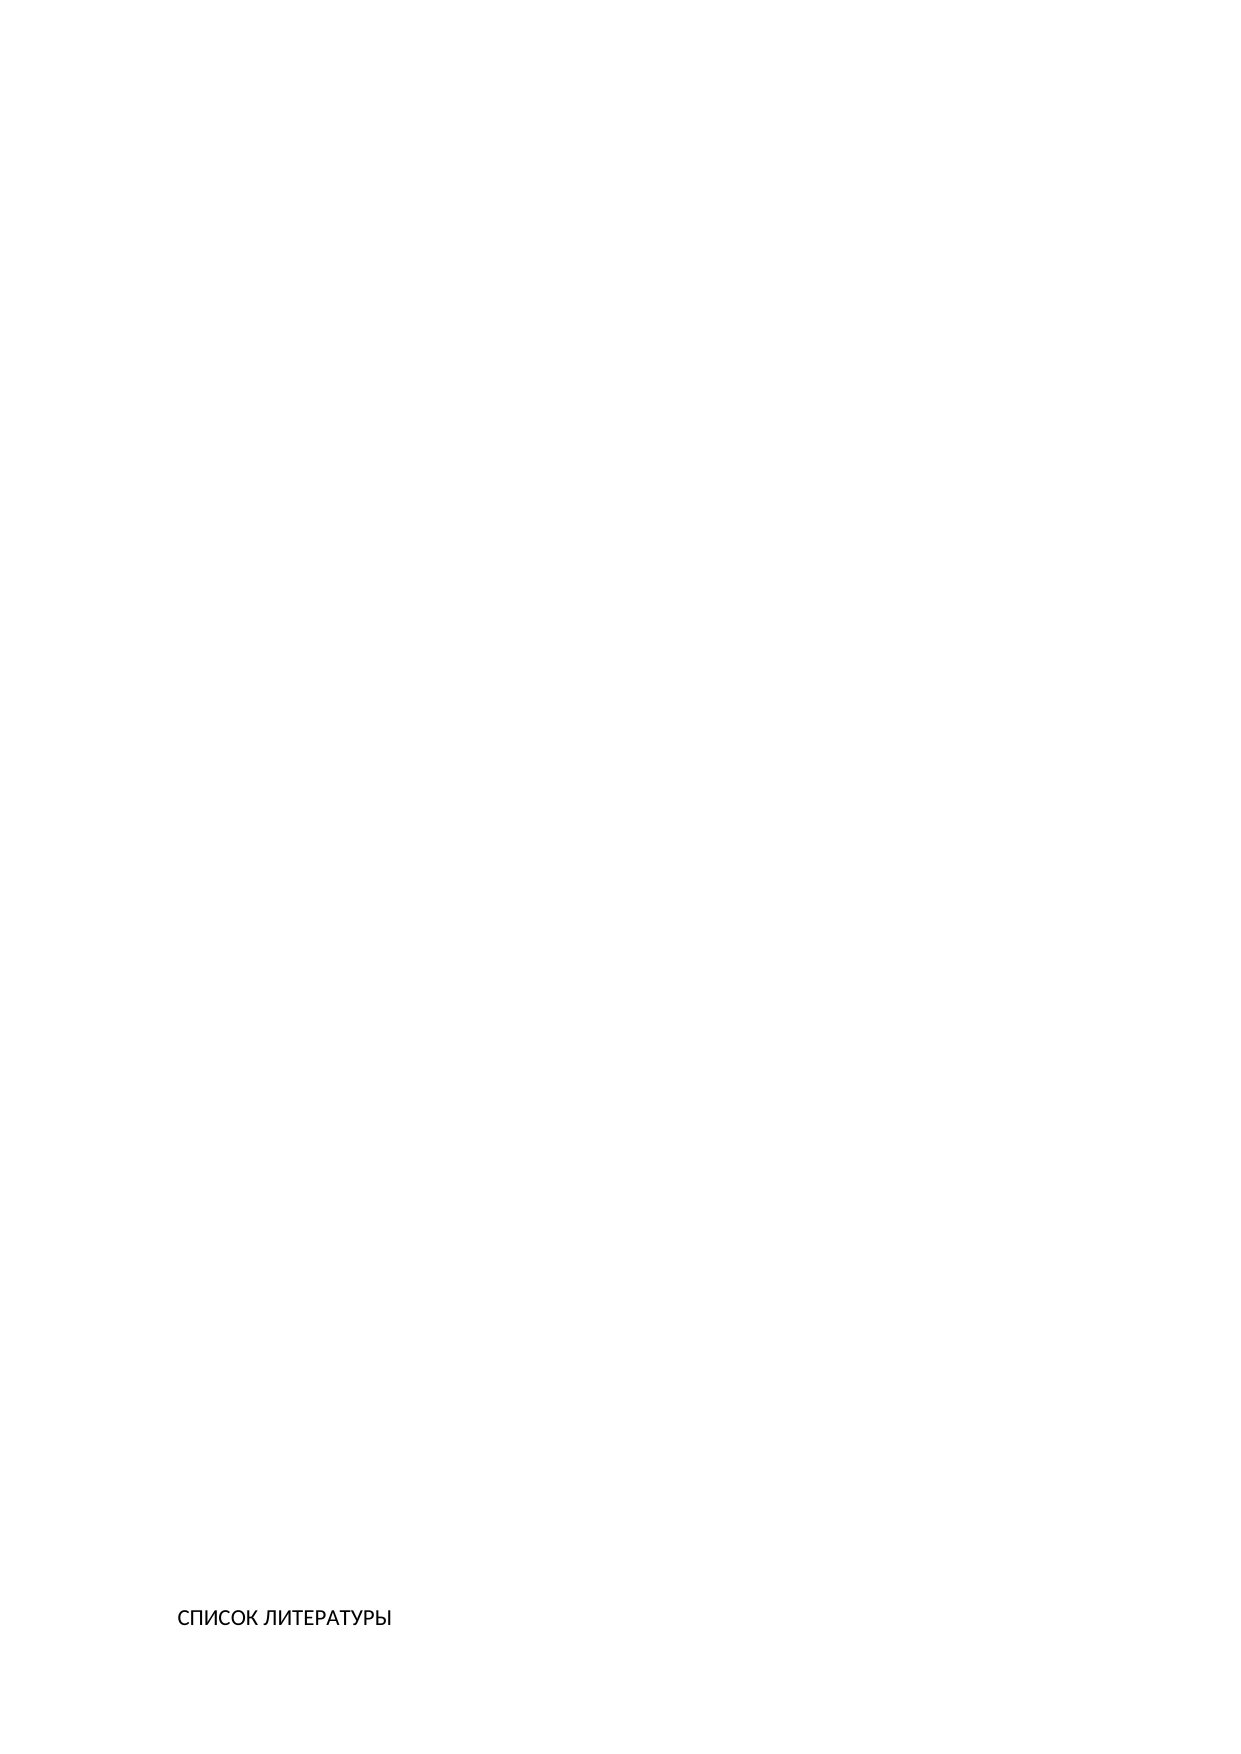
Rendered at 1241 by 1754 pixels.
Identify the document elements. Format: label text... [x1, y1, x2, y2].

text СПИСОК ЛИТЕРАТУРЫ [177, 1603, 1152, 1631]
